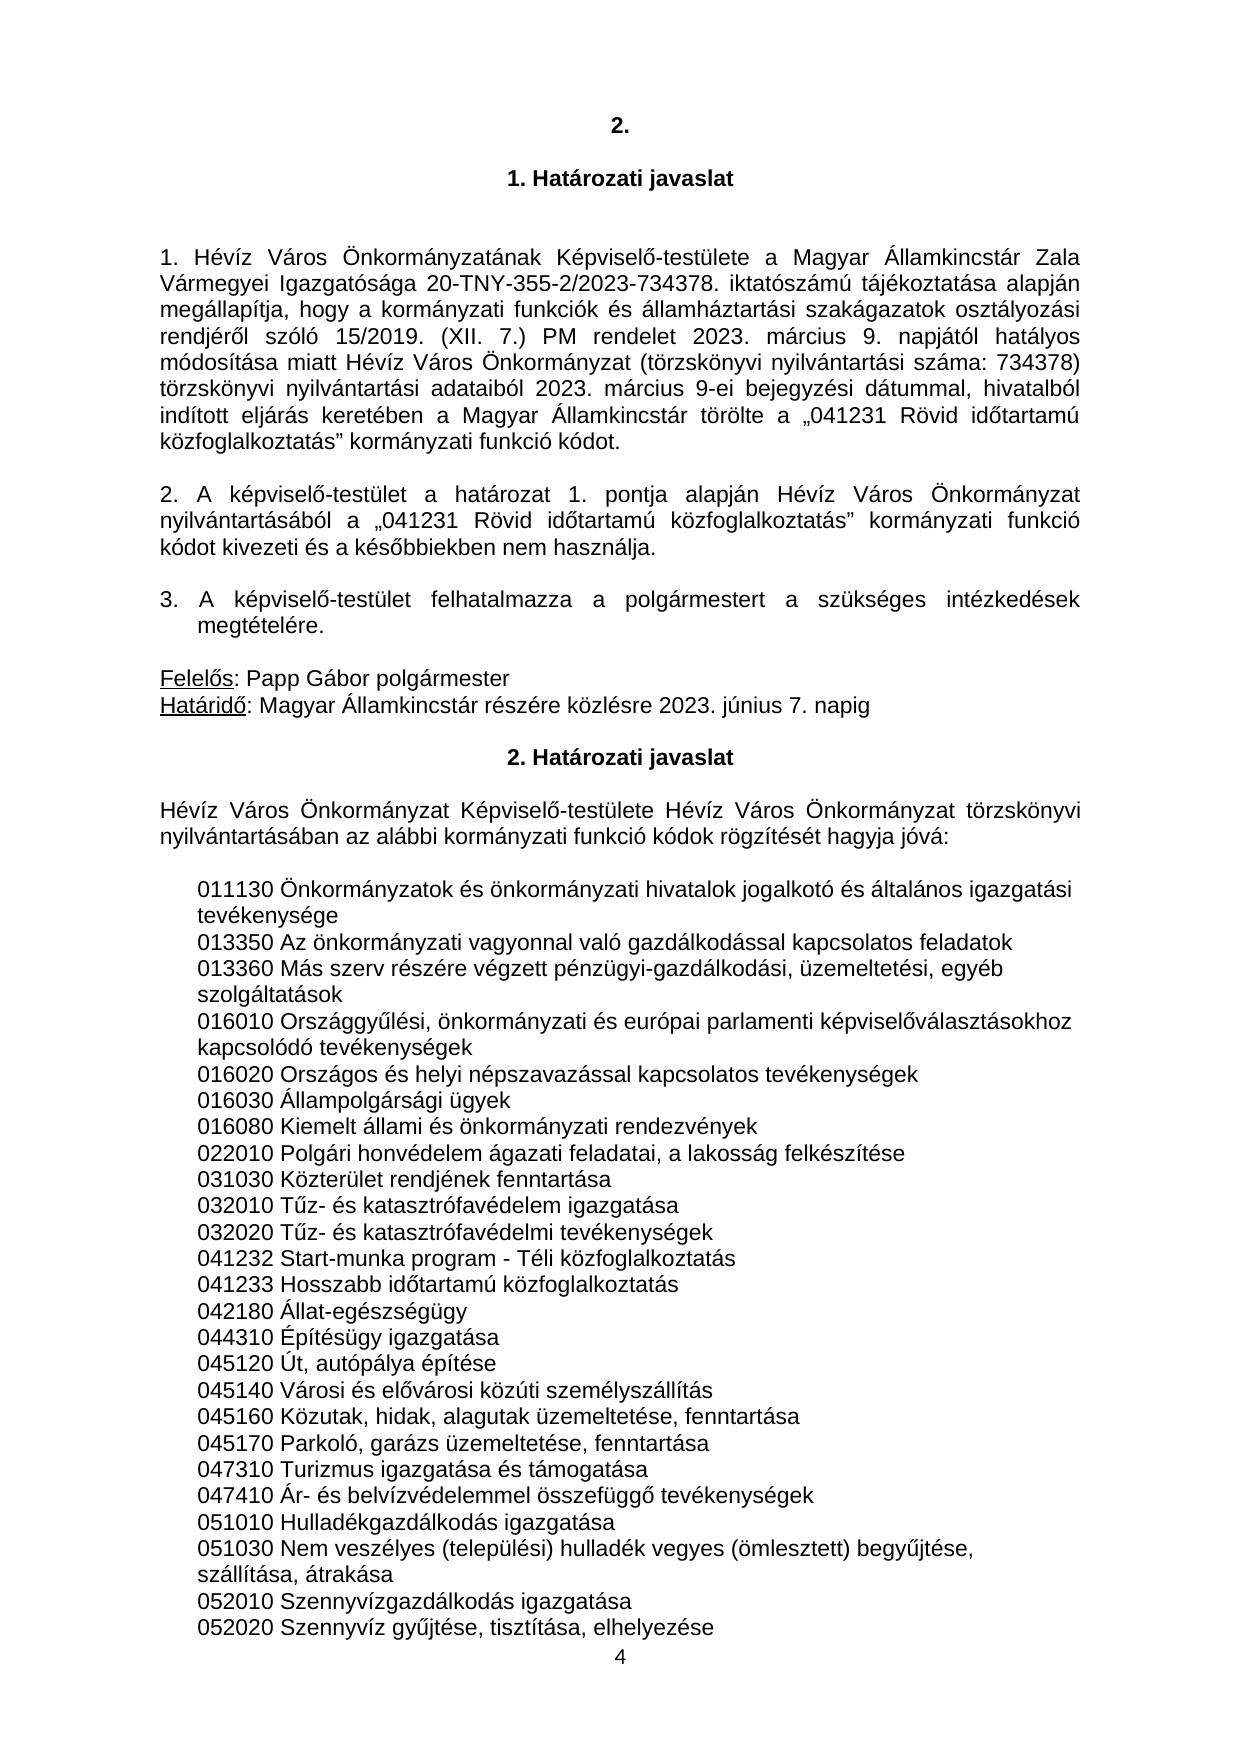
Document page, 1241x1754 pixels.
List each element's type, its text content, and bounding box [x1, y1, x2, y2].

text 2. A képviselő-testület a határozat 1. pontja alapján Hévíz Város Önkormányzat nyilvántartásából a „041231 Rövid időtartamú közfoglalkoztatás” kormányzati funkció kódot kivezeti és a későbbiekben nem használja. [159, 481, 1081, 560]
text 045140 Városi és elővárosi közúti személyszállítás [197, 1377, 1081, 1403]
text 011130 Önkormányzatok és önkormányzati hivatalok jogalkotó és általános igazgatási tevékenysége [197, 876, 1081, 929]
text 032010 Tűz- és katasztrófavédelem igazgatása [197, 1192, 1081, 1219]
text 041233 Hosszabb időtartamú közfoglalkoztatás [197, 1271, 1081, 1298]
text 051010 Hulladékgazdálkodás igazgatása [197, 1508, 1081, 1535]
text 1. Határozati javaslat [159, 164, 1081, 191]
text 022010 Polgári honvédelem ágazati feladatai, a lakosság felkészítése [197, 1139, 1081, 1166]
text 032020 Tűz- és katasztrófavédelmi tevékenységek [197, 1219, 1081, 1245]
text 044310 Építésügy igazgatása [197, 1324, 1081, 1350]
text Felelős: Papp Gábor polgármester [159, 665, 1081, 692]
text 042180 Állat-egészségügy [197, 1298, 1081, 1324]
text 3. A képviselő-testület felhatalmazza a polgármestert a szükséges intézkedések megtételére. [159, 586, 1081, 639]
text 045170 Parkoló, garázs üzemeltetése, fenntartása [197, 1429, 1081, 1456]
text 051030 Nem veszélyes (települési) hulladék vegyes (ömlesztett) begyűjtése, szállítása, átrakása [197, 1535, 1081, 1588]
text 045120 Út, autópálya építése [197, 1350, 1081, 1377]
text 052010 Szennyvízgazdálkodás igazgatása [197, 1588, 1081, 1614]
text 045160 Közutak, hidak, alagutak üzemeltetése, fenntartása [197, 1403, 1081, 1429]
text 047410 Ár- és belvízvédelemmel összefüggő tevékenységek [197, 1482, 1081, 1508]
text Hévíz Város Önkormányzat Képviselő-testülete Hévíz Város Önkormányzat törzskönyvi nyilvántartásában az alábbi kormányzati funkció kódok rögzítését hagyja jóvá: [159, 797, 1081, 850]
text 031030 Közterület rendjének fenntartása [197, 1166, 1081, 1192]
text 016030 Állampolgársági ügyek [197, 1087, 1081, 1113]
text 016080 Kiemelt állami és önkormányzati rendezvények [197, 1113, 1081, 1139]
text Határidő: Magyar Államkincstár részére közlésre 2023. június 7. napig [159, 692, 1081, 718]
text 047310 Turizmus igazgatása és támogatása [197, 1456, 1081, 1482]
text 2. Határozati javaslat [159, 744, 1081, 771]
text 1. Hévíz Város Önkormányzatának Képviselő-testülete a Magyar Államkincstár Zala Vármegyei Igazgatósága 20-TNY-355-2/2023-734378. iktatószámú tájékoztatása alapján megállapítja, hogy a kormányzati funkciók és államháztartási szakágazatok osztályozási rendjéről szóló 15/2019. (XII. 7.) PM rendelet 2023. március 9. napjától hatályos módosítása miatt Hévíz Város Önkormányzat (törzskönyvi nyilvántartási száma: 734378) törzskönyvi nyilvántartási adataiból 2023. március 9-ei bejegyzési dátummal, hivatalból indított eljárás keretében a Magyar Államkincstár törölte a „041231 Rövid időtartamú közfoglalkoztatás” kormányzati funkció kódot. [159, 243, 1081, 454]
text 013360 Más szerv részére végzett pénzügyi-gazdálkodási, üzemeltetési, egyéb szolgáltatások [197, 955, 1081, 1008]
text 013350 Az önkormányzati vagyonnal való gazdálkodással kapcsolatos feladatok [197, 929, 1081, 955]
text 2. [159, 112, 1081, 138]
text 041232 Start-munka program - Téli közfoglalkoztatás [197, 1245, 1081, 1271]
text 016020 Országos és helyi népszavazással kapcsolatos tevékenységek [197, 1061, 1081, 1087]
text 016010 Országgyűlési, önkormányzati és európai parlamenti képviselőválasztásokhoz kapcsolódó tevékenységek [197, 1008, 1081, 1061]
text 052020 Szennyvíz gyűjtése, tisztítása, elhelyezése [197, 1614, 1081, 1640]
